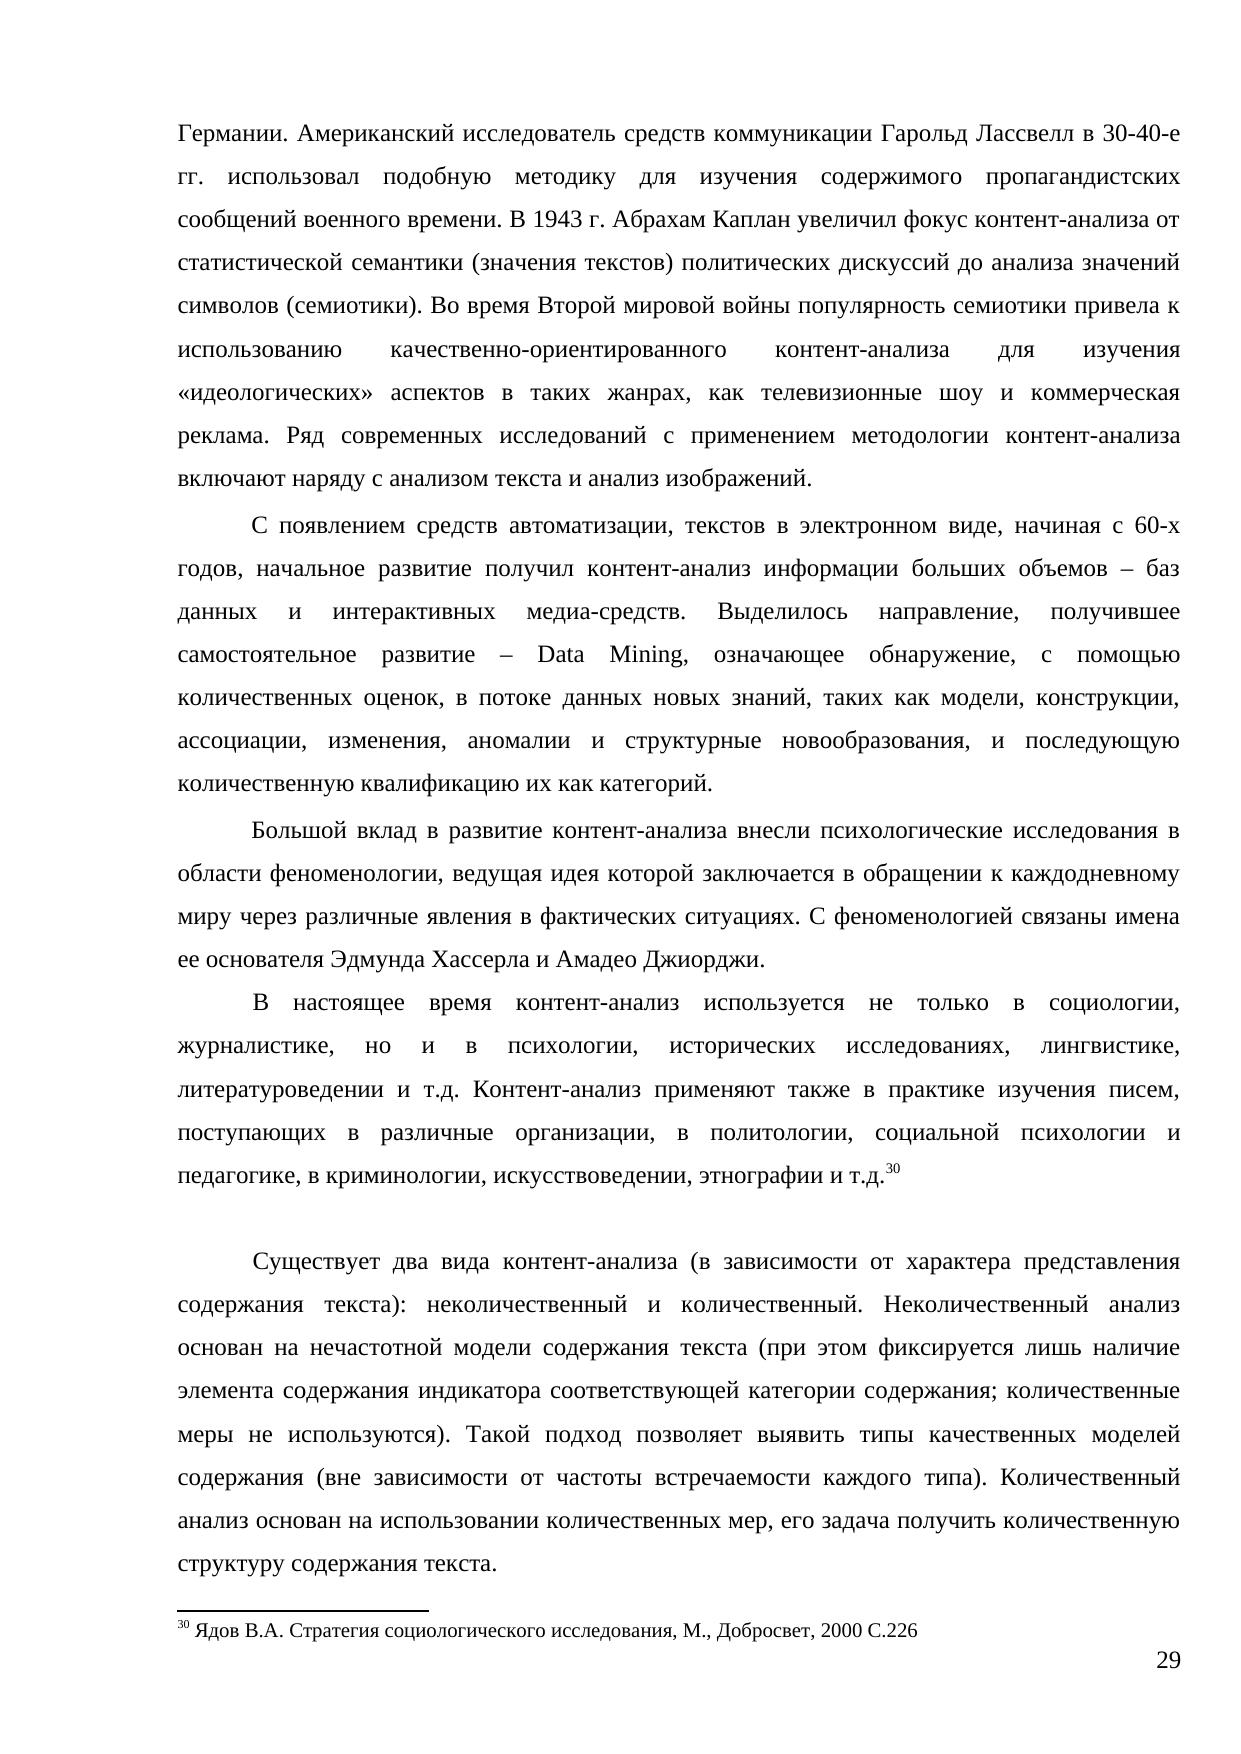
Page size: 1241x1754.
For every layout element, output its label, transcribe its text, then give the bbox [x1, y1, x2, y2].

text В настоящее время контент-анализ используется не только в социологии, журналистике, но и в психологии, исторических исследованиях, лингвистике, литературоведении и т.д. Контент-анализ применяют также в практике изучения писем, поступающих в различные организации, в политологии, социальной психологии и педагогике, в криминологии, искусствоведении, этнографии и т.д. [177, 987, 1181, 1189]
text С появлением средств автоматизации, текстов в электронном виде, начиная c 60-х годов, начальное развитие получил контент-анализ информации больших объемов – баз данных и интерактивных медиа-средств. Выделилось направление, получившее самостоятельное развитие – Data Mining, означающее обнаружение, с помощью количественных оценок, в потоке данных новых знаний, таких как модели, конструкции, ассоциации, изменения, аномалии и структурные новообразования, и последующую количественную квалификацию их как категорий. [177, 510, 1181, 797]
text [177, 118, 1181, 492]
text Существует два вида контент-анализа (в зависимости от характера представления содержания текста): неколичественный и количественный. Неколичественный анализ основан на нечастотной модели содержания текста (при этом фиксируется лишь наличие элемента содержания индикатора соответствующей категории содержания; количественные меры не используются). Такой подход позволяет выявить типы качественных моделей содержания (вне зависимости от частоты встречаемости каждого типа). Количественный анализ основан на использовании количественных мер, его задача получить количественную структуру содержания текста. [177, 1246, 1181, 1577]
text Большой вклад в развитие контент-анализа внесли психологические исследования в области феноменологии, ведущая идея которой заключается в обращении к каждодневному миру через различные явления в фактических ситуациях. С феноменологией связаны имена ее основателя Эдмунда Хассерла и Амадео Джиорджи. [177, 815, 1181, 973]
